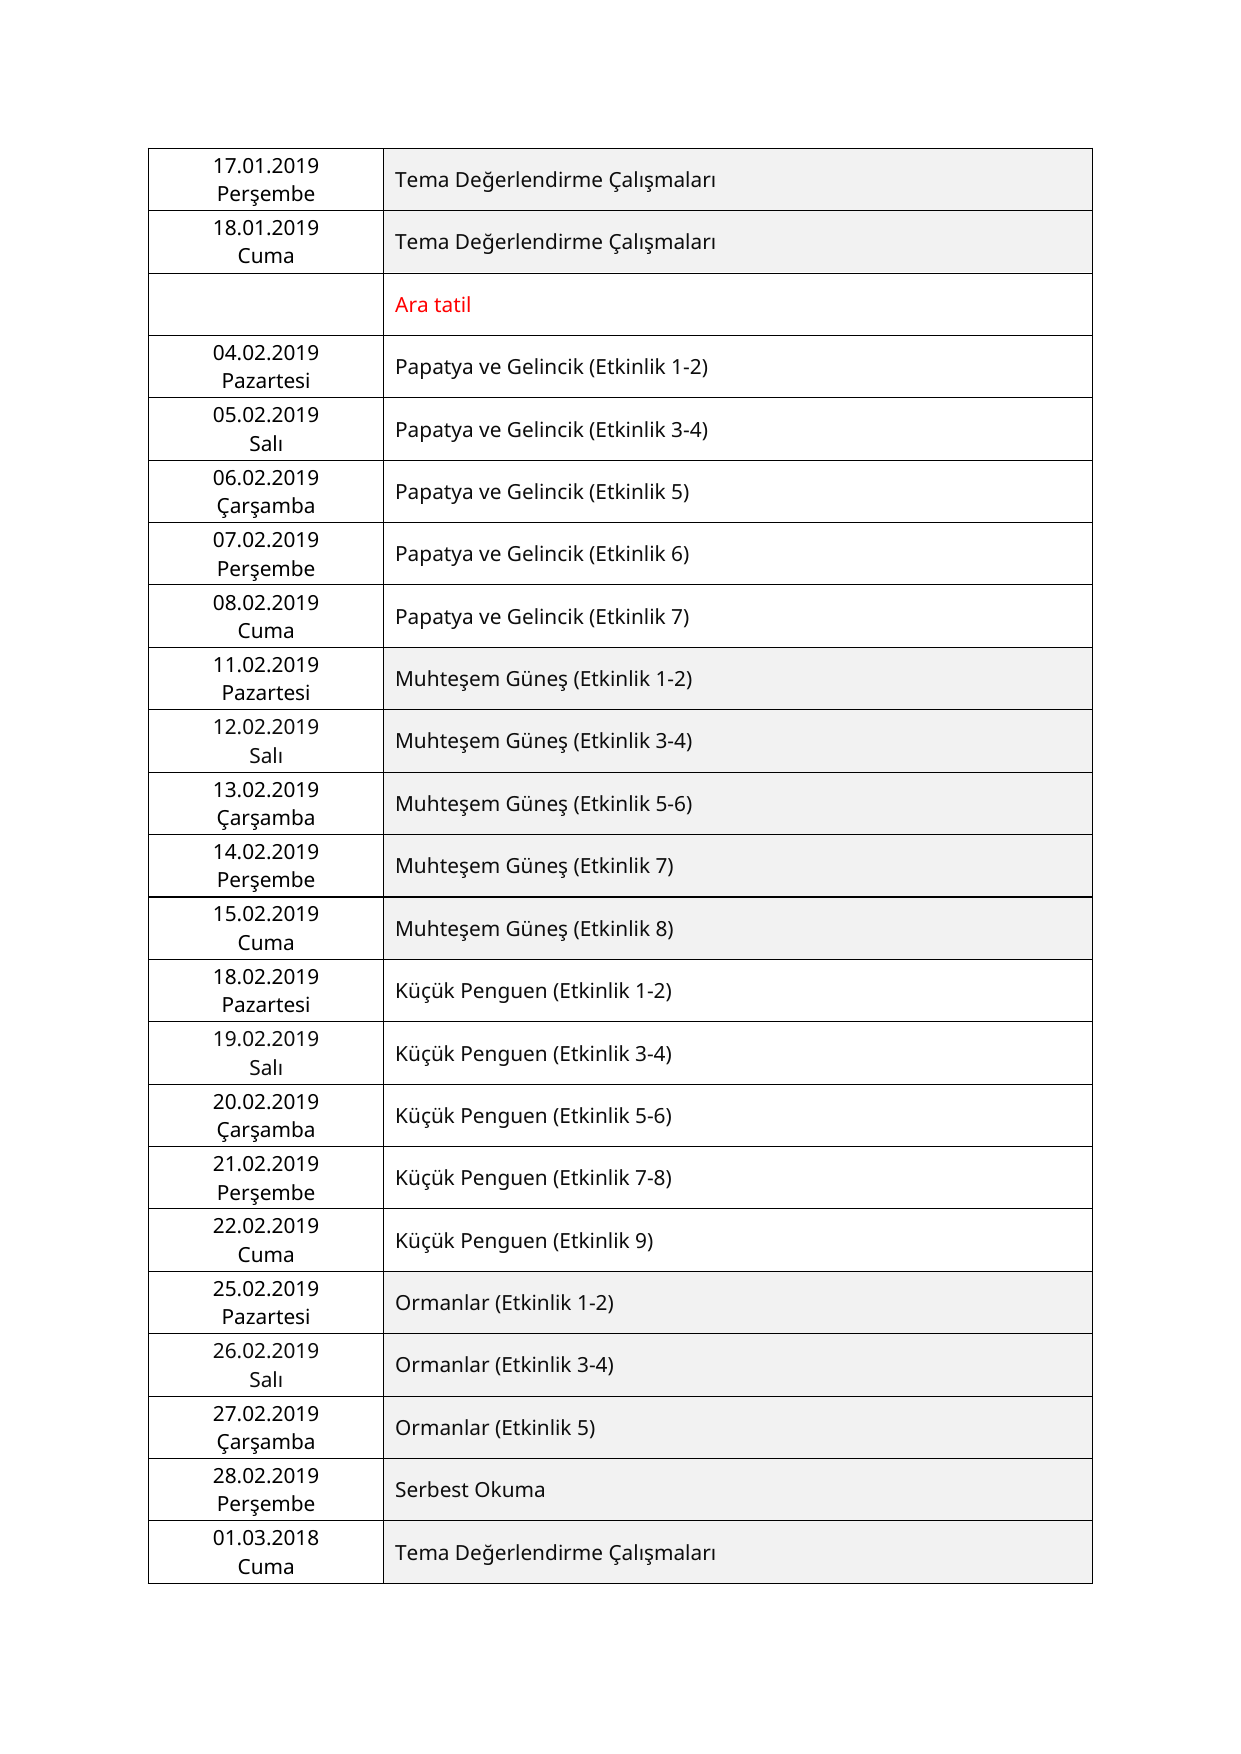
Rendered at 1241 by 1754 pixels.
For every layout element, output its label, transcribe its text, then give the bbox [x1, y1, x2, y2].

table_cell 18.01.2019 Cuma [149, 211, 383, 272]
table_cell 04.02.2019 Pazartesi [149, 336, 383, 397]
table_cell Serbest Okuma [384, 1459, 1092, 1520]
table_cell Tema Değerlendirme Çalışmaları [384, 211, 1092, 272]
table_cell Muhteşem Güneş (Etkinlik 1-2) [384, 648, 1092, 709]
table_cell Muhteşem Güneş (Etkinlik 7) [384, 835, 1092, 896]
table_cell 28.02.2019 Perşembe [149, 1459, 383, 1520]
table_cell Ormanlar (Etkinlik 1-2) [384, 1272, 1092, 1333]
table_cell 27.02.2019 Çarşamba [149, 1397, 383, 1458]
table_cell 01.03.2018 Cuma [149, 1521, 383, 1583]
table_cell Tema Değerlendirme Çalışmaları [384, 1521, 1092, 1583]
table_cell 08.02.2019 Cuma [149, 585, 383, 647]
table_cell Papatya ve Gelincik (Etkinlik 7) [384, 585, 1092, 647]
table_cell 15.02.2019 Cuma [149, 898, 383, 959]
table_cell Muhteşem Güneş (Etkinlik 5-6) [384, 773, 1092, 834]
table_cell 17.01.2019 Perşembe [149, 149, 383, 210]
table_cell 13.02.2019 Çarşamba [149, 773, 383, 834]
table_cell Küçük Penguen (Etkinlik 9) [384, 1209, 1092, 1271]
table_cell Ormanlar (Etkinlik 5) [384, 1397, 1092, 1458]
table_cell Küçük Penguen (Etkinlik 3-4) [384, 1022, 1092, 1083]
table_cell 19.02.2019 Salı [149, 1022, 383, 1083]
table_cell Ara tatil [384, 274, 1092, 335]
table_cell Papatya ve Gelincik (Etkinlik 1-2) [384, 336, 1092, 397]
table_cell 06.02.2019 Çarşamba [149, 461, 383, 522]
table_cell Küçük Penguen (Etkinlik 7-8) [384, 1147, 1092, 1208]
table_cell 05.02.2019 Salı [149, 398, 383, 459]
table_cell Küçük Penguen (Etkinlik 5-6) [384, 1085, 1092, 1146]
table_cell 22.02.2019 Cuma [149, 1209, 383, 1271]
table_cell Tema Değerlendirme Çalışmaları [384, 149, 1092, 210]
table_cell Küçük Penguen (Etkinlik 1-2) [384, 960, 1092, 1021]
table_cell Ormanlar (Etkinlik 3-4) [384, 1334, 1092, 1396]
table_cell Papatya ve Gelincik (Etkinlik 3-4) [384, 398, 1092, 459]
table_cell Papatya ve Gelincik (Etkinlik 5) [384, 461, 1092, 522]
table_cell 20.02.2019 Çarşamba [149, 1085, 383, 1146]
table_cell 21.02.2019 Perşembe [149, 1147, 383, 1208]
table_cell [149, 274, 383, 335]
table_cell Papatya ve Gelincik (Etkinlik 6) [384, 523, 1092, 584]
table_cell 26.02.2019 Salı [149, 1334, 383, 1396]
table_cell Muhteşem Güneş (Etkinlik 3-4) [384, 710, 1092, 772]
table_cell 12.02.2019 Salı [149, 710, 383, 772]
table_cell 14.02.2019 Perşembe [149, 835, 383, 896]
table_cell 11.02.2019 Pazartesi [149, 648, 383, 709]
table_cell 18.02.2019 Pazartesi [149, 960, 383, 1021]
table_cell 07.02.2019 Perşembe [149, 523, 383, 584]
table_cell Muhteşem Güneş (Etkinlik 8) [384, 898, 1092, 959]
table_cell 25.02.2019 Pazartesi [149, 1272, 383, 1333]
